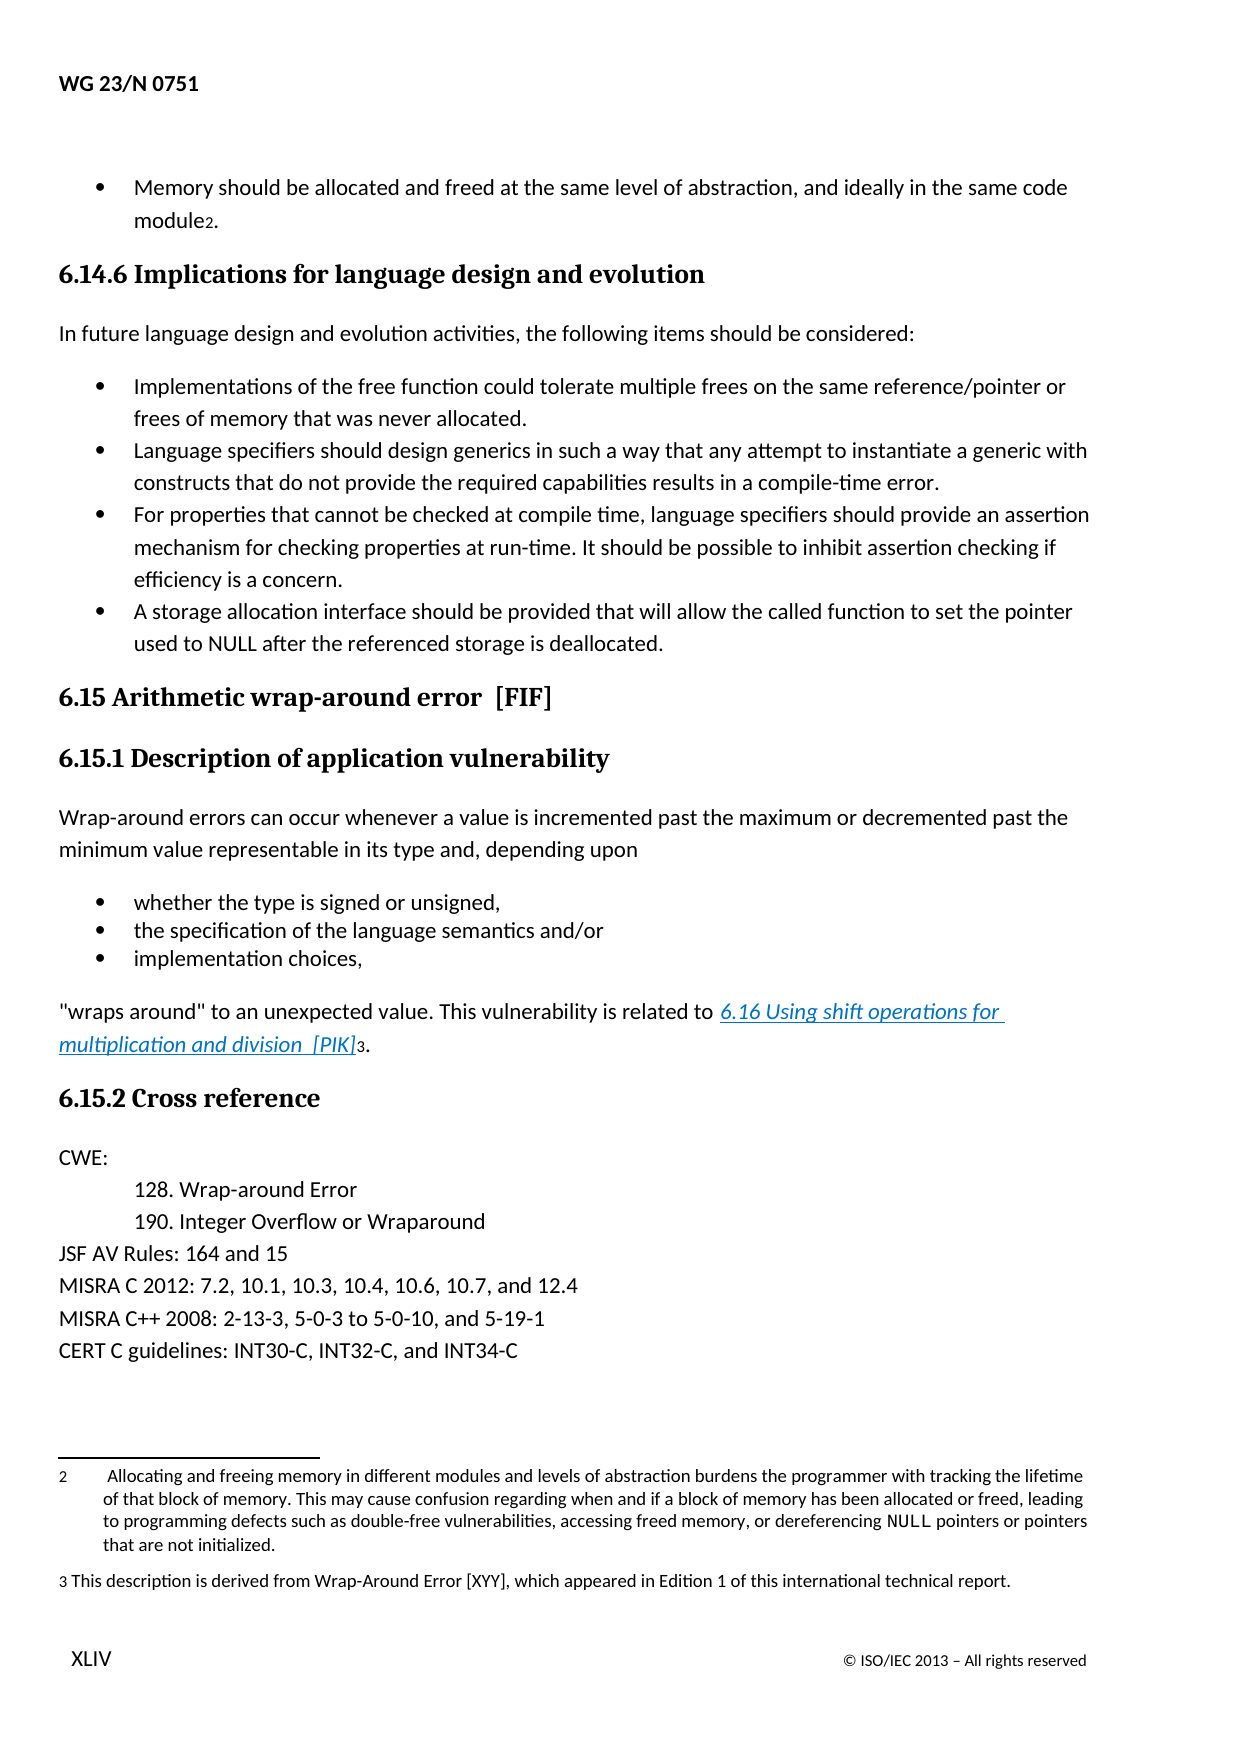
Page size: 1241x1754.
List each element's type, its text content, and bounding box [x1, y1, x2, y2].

text CERT C guidelines: INT30-C, INT32-C, and INT34-C [58, 1336, 1099, 1364]
text MISRA C++ 2008: 2-13-3, 5-0-3 to 5-0-10, and 5-19-1 [58, 1304, 1099, 1332]
list Memory should be allocated and freed at the same level of abstraction, and ideally in the same code module. [96, 173, 1099, 234]
text JSF AV Rules: 164 and 15 [58, 1239, 1099, 1267]
list For properties that cannot be checked at compile time, language specifiers should provide an assertion mechanism for checking properties at run-time. It should be possible to inhibit assertion checking if efficiency is a concern. [96, 501, 1099, 593]
subtitle 6.15.1 Description of application vulnerability [58, 743, 1099, 774]
text In future language design and evolution activities, the following items should be considered: [58, 319, 1099, 347]
list implementation choices, [96, 944, 1099, 972]
text "wraps around" to an unexpected value. This vulnerability is related to 6.16 Using shift operations for multiplication and division [PIK]. [58, 997, 1099, 1058]
list Language specifiers should design generics in such a way that any attempt to instantiate a generic with constructs that do not provide the required capabilities results in a compile-time error. [96, 436, 1099, 496]
text CWE: [58, 1143, 1099, 1171]
subtitle 6.14.6 Implications for language design and evolution [58, 259, 1099, 290]
text 190. Integer Overflow or Wraparound [133, 1207, 1099, 1235]
list the specification of the language semantics and/or [96, 916, 1099, 944]
text 128. Wrap-around Error [133, 1175, 1099, 1203]
subtitle 6.15.2 Cross reference [58, 1083, 1099, 1114]
subtitle 6.15 Arithmetic wrap-around error [FIF] [58, 682, 1099, 713]
list Implementations of the free function could tolerate multiple frees on the same reference/pointer or frees of memory that was never allocated. [96, 372, 1099, 432]
list A storage allocation interface should be provided that will allow the called function to set the pointer used to NULL after the referenced storage is deallocated. [96, 597, 1099, 657]
text Wrap-around errors can occur whenever a value is incremented past the maximum or decremented past the minimum value representable in its type and, depending upon [58, 803, 1099, 863]
list whether the type is signed or unsigned, [96, 888, 1099, 916]
text MISRA C 2012: 7.2, 10.1, 10.3, 10.4, 10.6, 10.7, and 12.4 [58, 1272, 1099, 1299]
